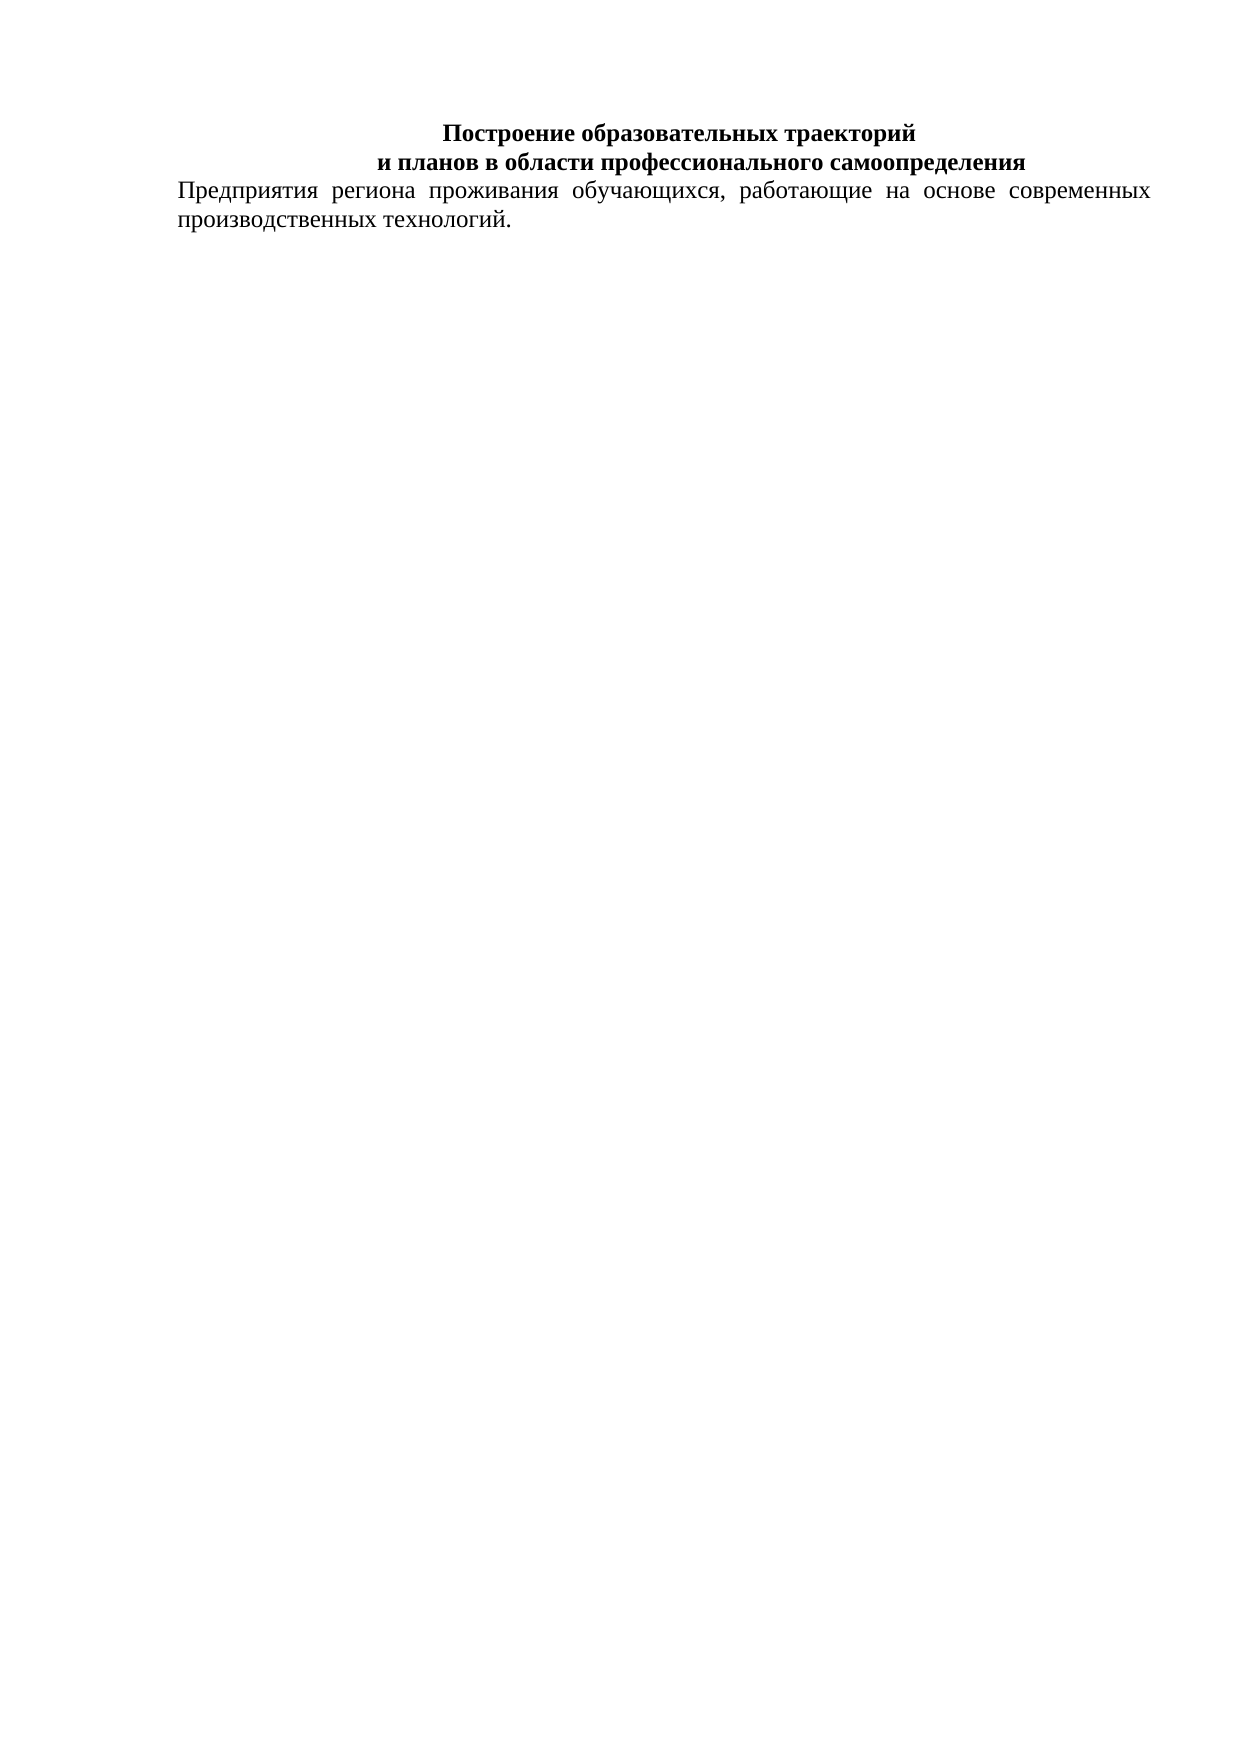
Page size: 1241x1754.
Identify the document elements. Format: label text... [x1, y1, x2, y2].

text Предприятия региона проживания обучающихся, работающие на основе современных производственных технологий. [177, 176, 1152, 233]
text Построение образовательных траекторий [177, 118, 1152, 147]
text и планов в области профессионального самоопределения [177, 147, 1152, 176]
